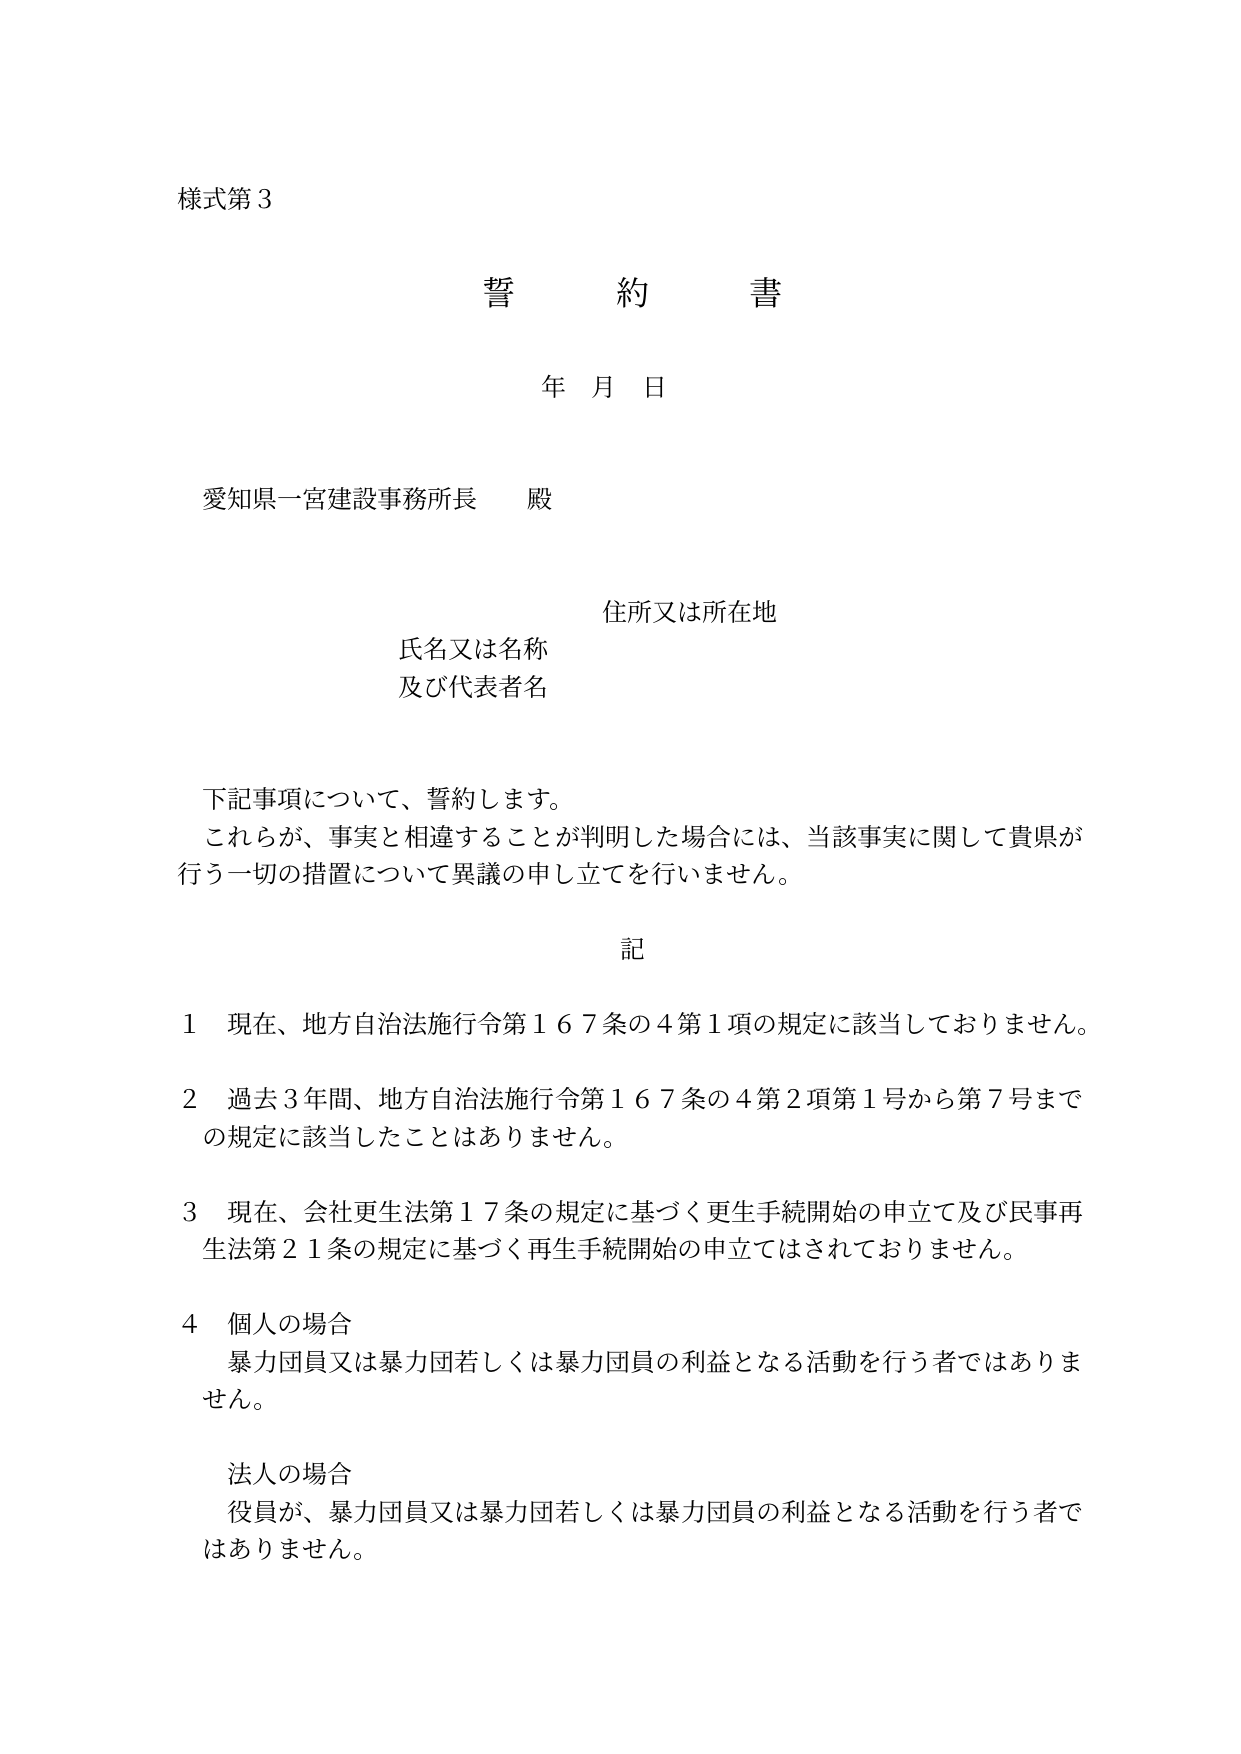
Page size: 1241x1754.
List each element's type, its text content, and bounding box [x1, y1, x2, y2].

text 住所又は所在地 [177, 591, 1087, 629]
text 愛知県一宮建設事務所長 殿 [177, 479, 1087, 516]
text 及び代表者名 [177, 666, 1087, 704]
text 氏名又は名称 [177, 629, 1087, 666]
text 記 [177, 929, 1087, 966]
text ２ 過去３年間、地方自治法施行令第１６７条の４第２項第１号から第７号までの規定に該当したことはありません。 [177, 1079, 1087, 1154]
text ４ 個人の場合 [177, 1304, 1087, 1341]
text 誓 約 書 [177, 254, 1087, 329]
text １ 現在、地方自治法施行令第１６７条の４第１項の規定に該当しておりません。 [177, 1004, 1087, 1041]
text 年 月 日 [177, 366, 1087, 404]
text これらが、事実と相違することが判明した場合には、当該事実に関して貴県が行う一切の措置について異議の申し立てを行いません。 [177, 816, 1087, 891]
text 下記事項について、誓約します。 [177, 779, 1087, 816]
text ３ 現在、会社更生法第１７条の規定に基づく更生手続開始の申立て及び民事再生法第２１条の規定に基づく再生手続開始の申立てはされておりません。 [177, 1191, 1087, 1266]
text 役員が、暴力団員又は暴力団若しくは暴力団員の利益となる活動を行う者ではありません。 [177, 1491, 1087, 1566]
text 法人の場合 [177, 1454, 1087, 1491]
text 様式第３ [177, 179, 1087, 216]
text 暴力団員又は暴力団若しくは暴力団員の利益となる活動を行う者ではありません。 [177, 1341, 1087, 1416]
